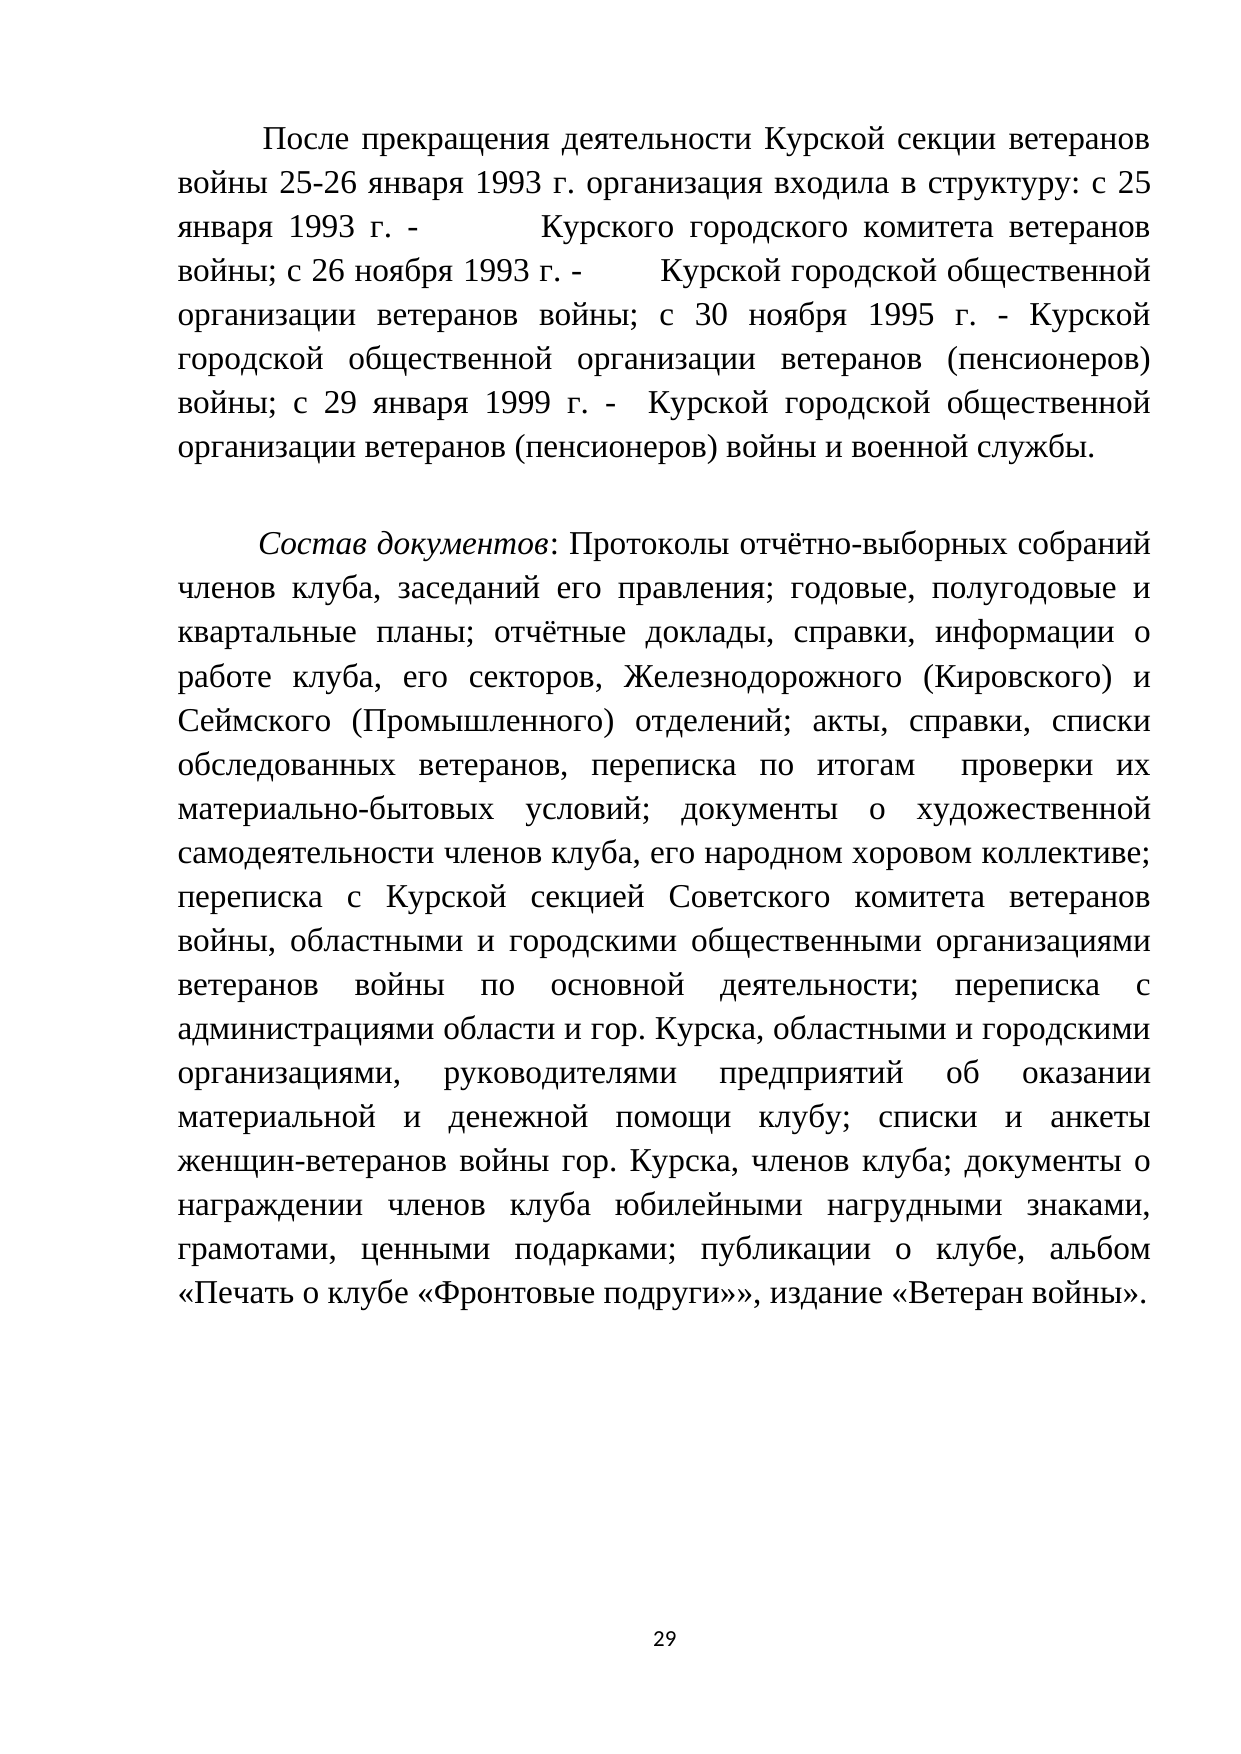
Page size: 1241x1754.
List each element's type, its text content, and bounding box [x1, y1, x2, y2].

text После прекращения деятельности Курской секции ветеранов войны 25-26 января 1993 г. организация входила в структуру: с 25 января 1993 г. - Курского городского комитета ветеранов войны; с 26 ноября 1993 г. - Курской городской общественной организации ветеранов войны; с 30 ноября 1995 г. - Курской городской общественной организации ветеранов (пенсионеров) войны; с 29 января 1999 г. - Курской городской общественной организации ветеранов (пенсионеров) войны и военной службы. [177, 118, 1152, 465]
text Состав документов: Протоколы отчётно-выборных собраний членов клуба, заседаний его правления; годовые, полугодовые и квартальные планы; отчётные доклады, справки, информации о работе клуба, его секторов, Железнодорожного (Кировского) и Сеймского (Промышленного) отделений; акты, справки, списки обследованных ветеранов, переписка по итогам проверки их материально-бытовых условий; документы о художественной самодеятельности членов клуба, его народном хоровом коллективе; переписка с Курской секцией Советского комитета ветеранов войны, областными и городскими общественными организациями ветеранов войны по основной деятельности; переписка с администрациями области и гор. Курска, областными и городскими организациями, руководителями предприятий об оказании материальной и денежной помощи клубу; списки и анкеты женщин-ветеранов войны гор. Курска, членов клуба; документы о награждении членов клуба юбилейными нагрудными знаками, грамотами, ценными подарками; публикации о клубе, альбом «Печать о клубе «Фронтовые подруги»», издание «Ветеран войны». [177, 524, 1152, 1311]
